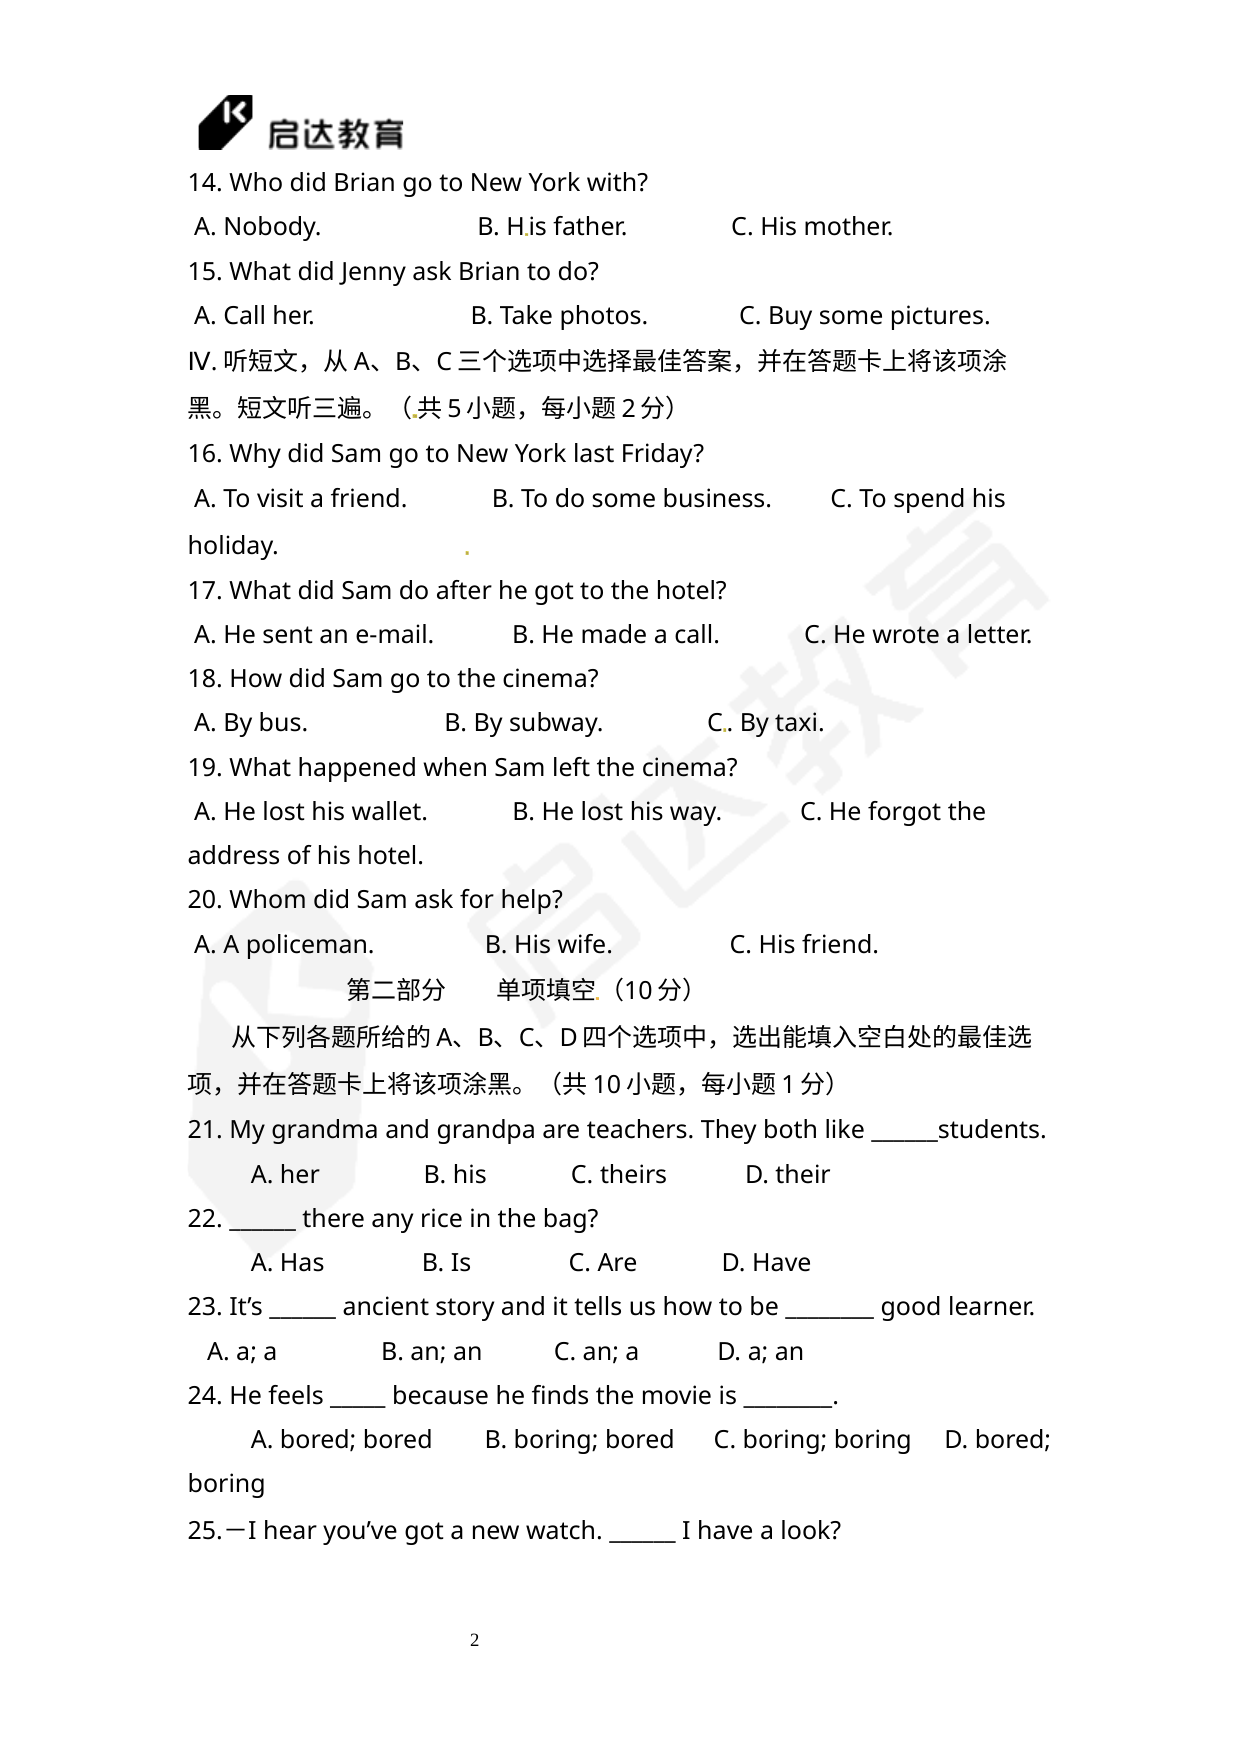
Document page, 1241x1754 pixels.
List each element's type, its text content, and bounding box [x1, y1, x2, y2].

picture [198, 95, 404, 150]
text Ⅳ. 听短文，从A、B、C三个选项中选择最佳答案，并在答题卡上将该项涂黑。短文听三遍。（共5小题，每小题2分） [187, 342, 1053, 425]
text A. He lost his wallet. B. He lost his way. C. He forgot the address of his hotel. [187, 794, 1053, 872]
text 17. What did Sam do after he got to the hotel? [187, 572, 1053, 606]
text 21. My grandma and grandpa are teachers. They both like ______students. [187, 1112, 1053, 1146]
text A. To visit a friend. B. To do some business. C. To spend his holiday.[来源:学|科|网Z|X|X|K] [187, 480, 1053, 561]
text 15. What did Jenny ask Brian to do? [187, 253, 1053, 287]
text 22. ______ there any rice in the bag? [187, 1201, 1053, 1234]
text 14. Who did Brian go to New York with?[来源:Zxxk.Com] [187, 162, 1053, 198]
text 24. He feels _____ because he finds the movie is ________. [187, 1378, 1053, 1412]
text 16. Why did Sam go to New York last Friday? [187, 436, 1053, 470]
text 18. How did Sam go to the cinema? [187, 661, 1053, 695]
text A. A policeman. B. His wife. C. His friend. [187, 926, 1053, 961]
text A. her B. his C. theirs D. their [187, 1156, 1053, 1190]
text A. Has B. Is C. Are D. Have [187, 1245, 1053, 1279]
text 20. Whom did Sam ask for help? [187, 882, 1053, 916]
text 25.－I hear you’ve got a new watch. ______ I have a look? [187, 1510, 1053, 1547]
text A. bored; bored B. boring; bored C. boring; boring D. bored; boring [187, 1422, 1053, 1500]
text A. a; a B. an; an C. an; a D. a; an [187, 1333, 1053, 1367]
text A. Call her. B. Take photos. C. Buy some pictures. [187, 298, 1053, 332]
text A. By bus. B. By subway. C. By taxi. [187, 705, 1053, 739]
text 从下列各题所给的A、B、C、D四个选项中，选出能填入空白处的最佳选项，并在答题卡上将该项涂黑。（共10小题，每小题1分）[来源:学科网] [187, 1018, 1053, 1101]
text A. He sent an e-mail. B. He made a call. C. He wrote a letter. [187, 617, 1053, 651]
text 第二部分 单项填空（10分）[来源:Zxxk.Com] [187, 971, 1053, 1007]
text 19. What happened when Sam left the cinema? [187, 749, 1053, 783]
text A. Nobody. B. His father. C. His mother. [187, 209, 1053, 243]
text 23. It’s ______ ancient story and it tells us how to be ________ good learner. [187, 1289, 1053, 1323]
